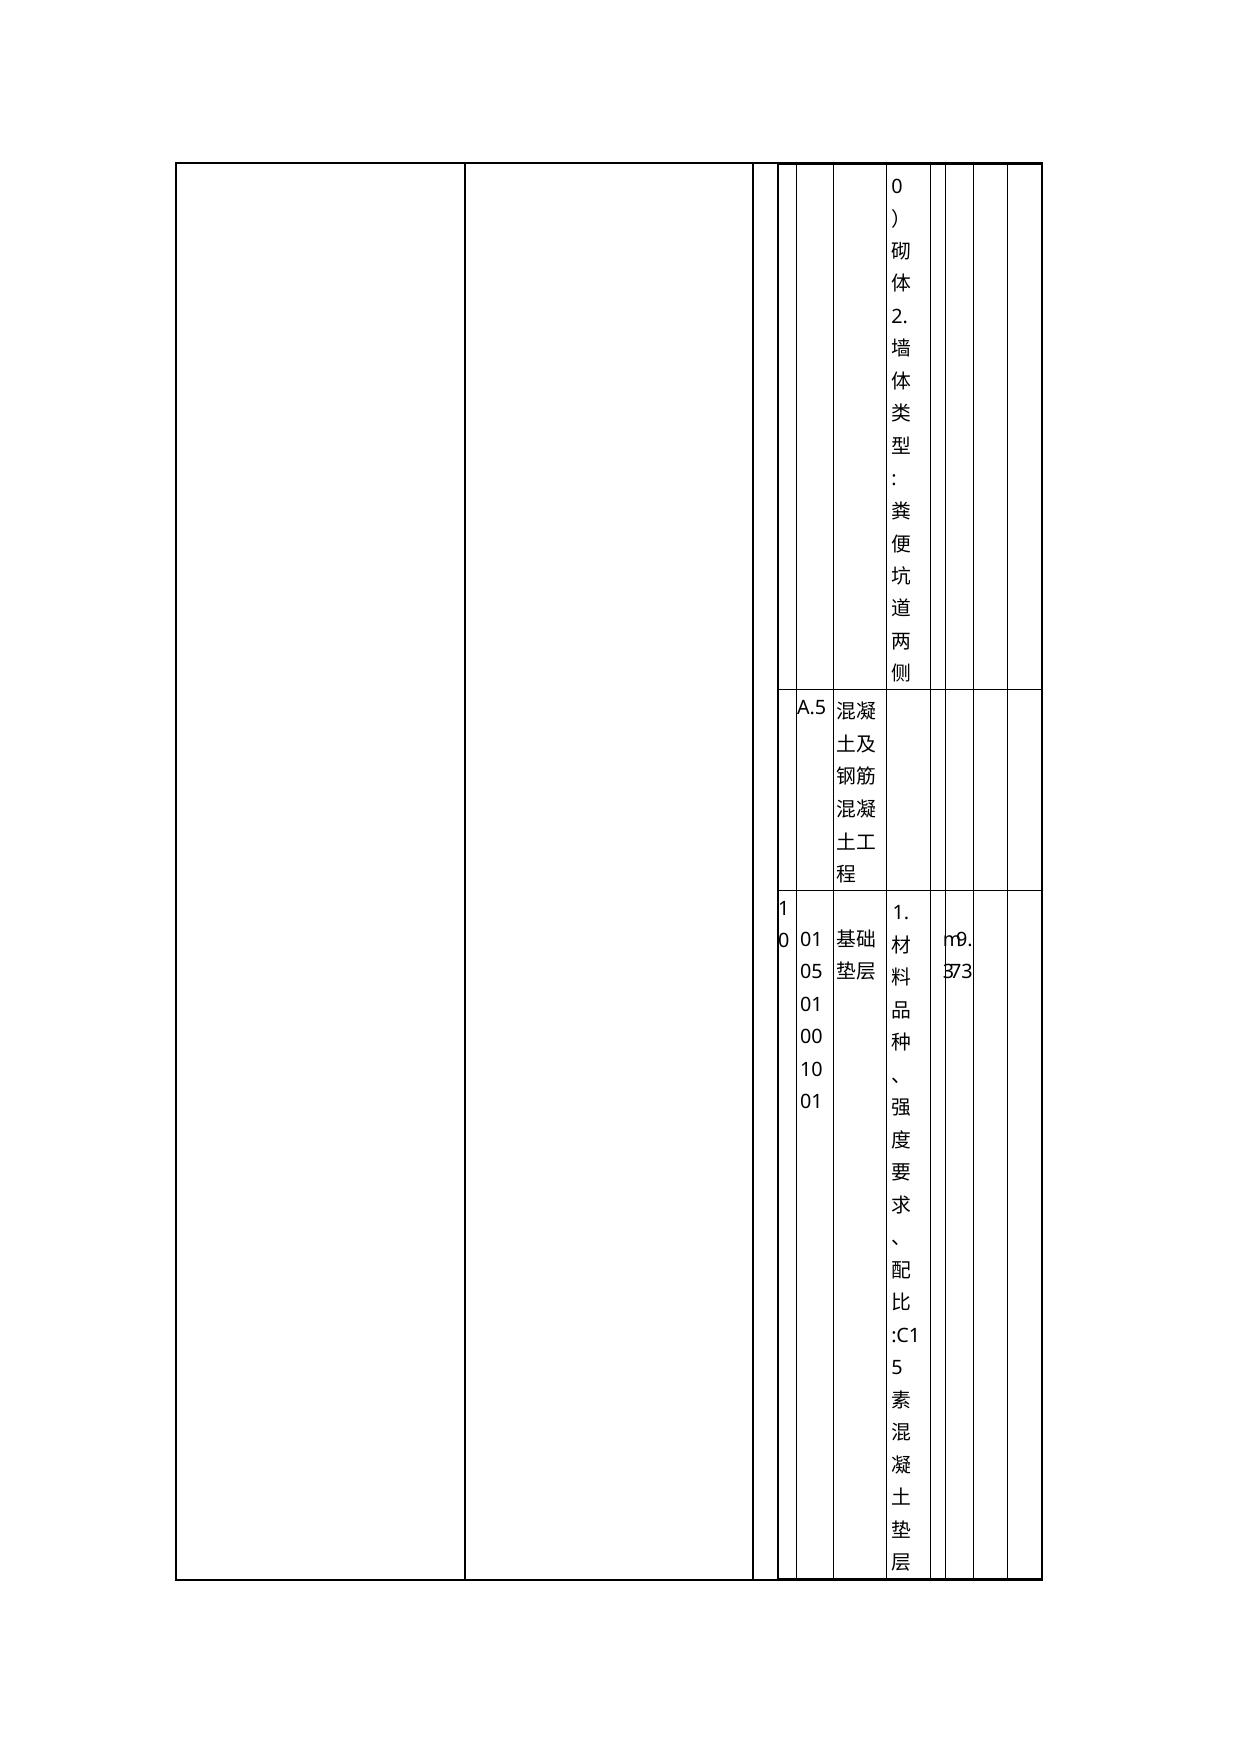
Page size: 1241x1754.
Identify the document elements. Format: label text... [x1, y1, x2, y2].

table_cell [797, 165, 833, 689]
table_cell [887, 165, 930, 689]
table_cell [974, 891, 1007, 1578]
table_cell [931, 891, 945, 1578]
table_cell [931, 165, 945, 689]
table_cell 1 [177, 164, 464, 1579]
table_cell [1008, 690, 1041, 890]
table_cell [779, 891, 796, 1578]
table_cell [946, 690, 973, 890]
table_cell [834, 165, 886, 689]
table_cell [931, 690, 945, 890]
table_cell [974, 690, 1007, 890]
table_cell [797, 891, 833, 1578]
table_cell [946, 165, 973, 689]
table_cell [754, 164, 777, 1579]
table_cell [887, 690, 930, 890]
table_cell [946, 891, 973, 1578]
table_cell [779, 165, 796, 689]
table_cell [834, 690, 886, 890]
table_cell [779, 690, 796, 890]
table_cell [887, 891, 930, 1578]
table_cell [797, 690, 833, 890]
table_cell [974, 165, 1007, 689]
table_cell [466, 164, 752, 1579]
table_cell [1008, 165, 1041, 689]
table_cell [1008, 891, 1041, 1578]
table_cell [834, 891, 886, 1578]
